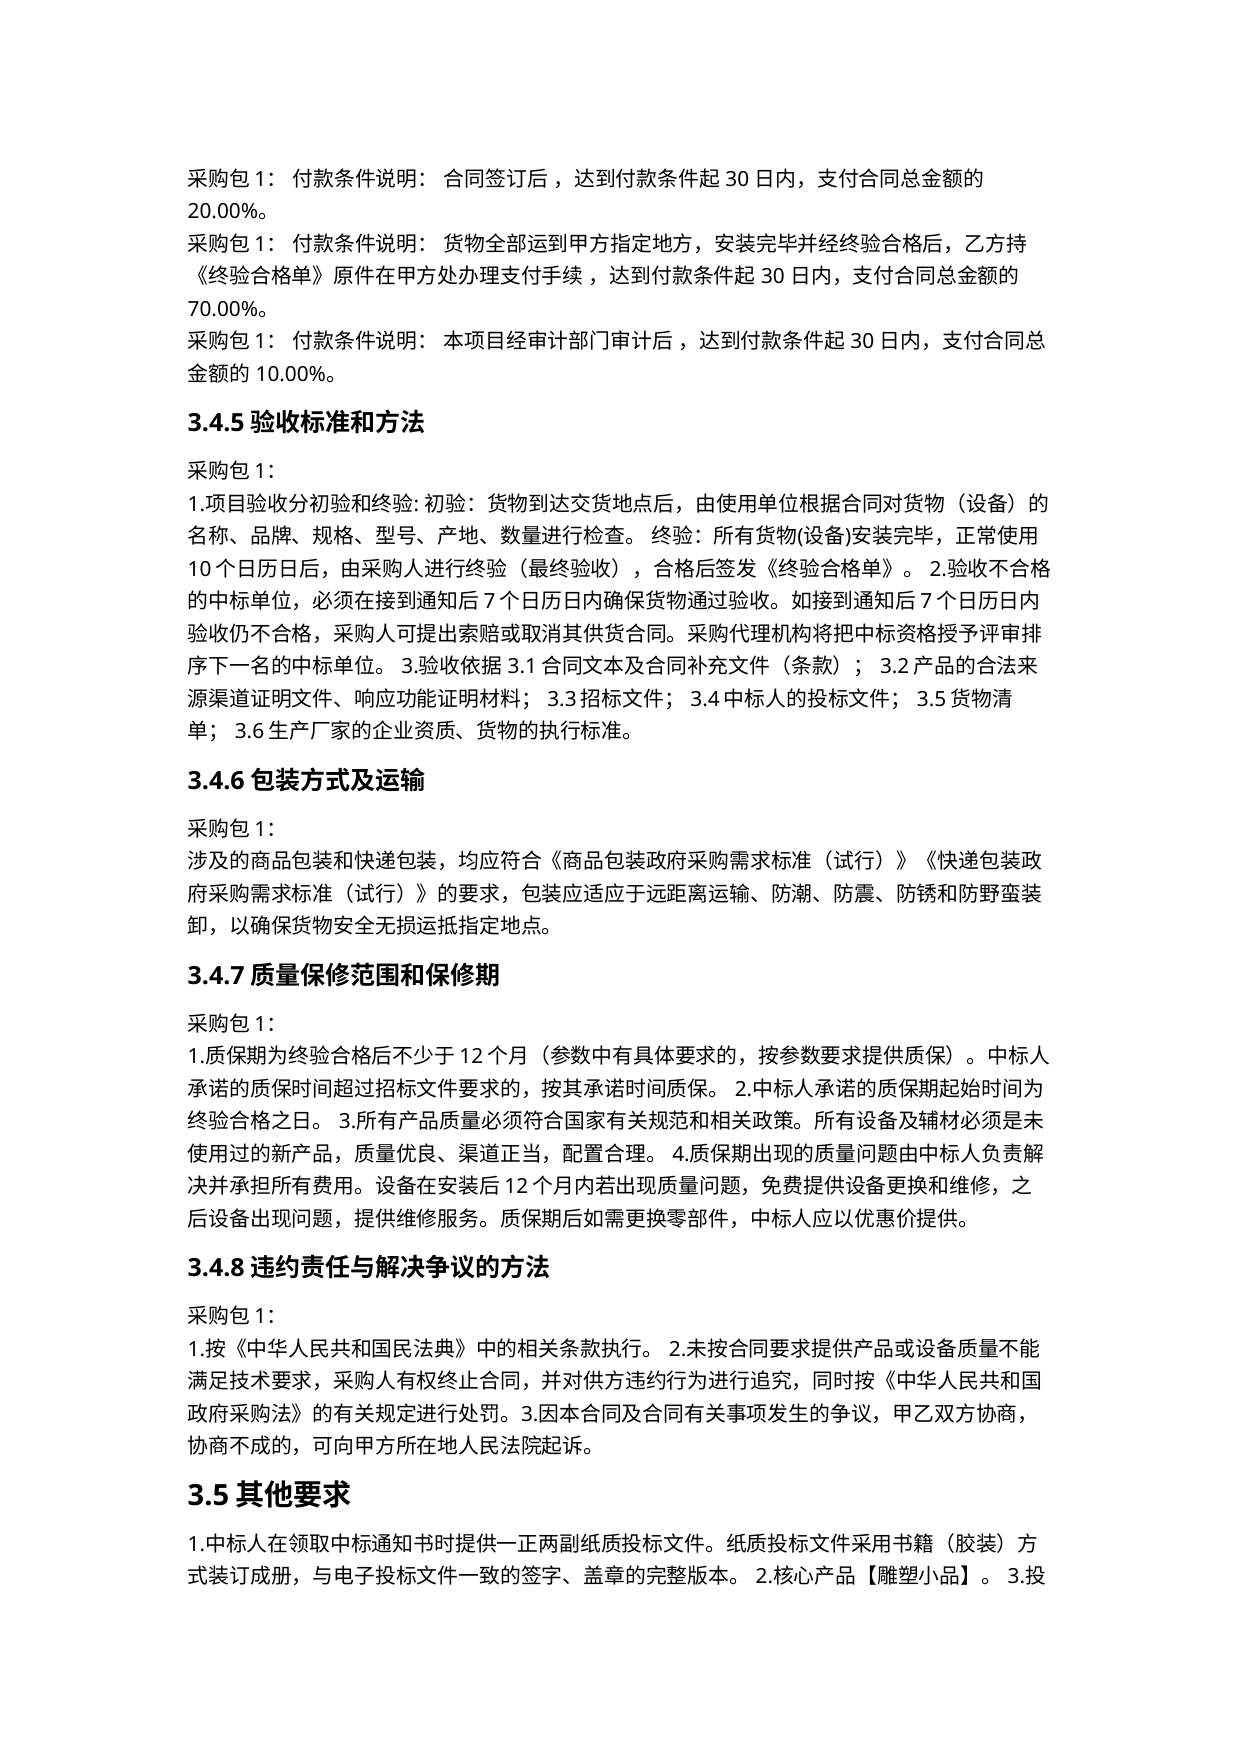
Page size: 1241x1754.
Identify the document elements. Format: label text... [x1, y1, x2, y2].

text 1.质保期为终验合格后不少于12个月（参数中有具体要求的，按参数要求提供质保）。中标人承诺的质保时间超过招标文件要求的，按其承诺时间质保。 2.中标人承诺的质保期起始时间为终验合格之日。 3.所有产品质量必须符合国家有关规范和相关政策。所有设备及辅材必须是未使用过的新产品，质量优良、渠道正当，配置合理。 4.质保期出现的质量问题由中标人负责解决并承担所有费用。设备在安装后12个月内若出现质量问题，免费提供设备更换和维修，之后设备出现问题，提供维修服务。质保期后如需更换零部件，中标人应以优惠价提供。 [187, 1039, 1053, 1234]
text 3.5其他要求 [187, 1462, 1053, 1527]
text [187, 1527, 1053, 1592]
text 采购包1： 付款条件说明： 本项目经审计部门审计后 ，达到付款条件起 30 日内，支付合同总金额的 10.00%。 [187, 324, 1053, 389]
text 采购包1： [187, 1299, 1053, 1332]
text 采购包1： [187, 454, 1053, 487]
text 采购包1： 付款条件说明： 货物全部运到甲方指定地方，安装完毕并经终验合格后，乙方持《终验合格单》原件在甲方处办理支付手续 ，达到付款条件起 30 日内，支付合同总金额的 70.00%。 [187, 227, 1053, 324]
text 3.4.7质量保修范围和保修期 [187, 942, 1053, 1007]
text 采购包1： 付款条件说明： 合同签订后 ，达到付款条件起 30 日内，支付合同总金额的 20.00%。 [187, 162, 1053, 227]
text 采购包1： [187, 812, 1053, 844]
text 采购包1： [187, 1007, 1053, 1039]
text 1.项目验收分初验和终验: 初验：货物到达交货地点后，由使用单位根据合同对货物（设备）的名称、品牌、规格、型号、产地、数量进行检查。 终验：所有货物(设备)安装完毕，正常使用10个日历日后，由采购人进行终验（最终验收），合格后签发《终验合格单》。 2.验收不合格的中标单位，必须在接到通知后7个日历日内确保货物通过验收。如接到通知后7个日历日内验收仍不合格，采购人可提出索赔或取消其供货合同。采购代理机构将把中标资格授予评审排序下一名的中标单位。 3.验收依据 3.1合同文本及合同补充文件（条款）； 3.2产品的合法来源渠道证明文件、响应功能证明材料； 3.3招标文件； 3.4中标人的投标文件； 3.5货物清单； 3.6生产厂家的企业资质、货物的执行标准。 [187, 487, 1053, 747]
text 3.4.8违约责任与解决争议的方法 [187, 1234, 1053, 1299]
text 1.按《中华人民共和国民法典》中的相关条款执行。 2.未按合同要求提供产品或设备质量不能满足技术要求，采购人有权终止合同，并对供方违约行为进行追究，同时按《中华人民共和国政府采购法》的有关规定进行处罚。3.因本合同及合同有关事项发生的争议，甲乙双方协商，协商不成的，可向甲方所在地人民法院起诉。 [187, 1332, 1053, 1462]
text 3.4.6包装方式及运输 [187, 747, 1053, 812]
text 涉及的商品包装和快递包装，均应符合《商品包装政府采购需求标准（试行）》《快递包装政府采购需求标准（试行）》的要求，包装应适应于远距离运输、防潮、防震、防锈和防野蛮装卸，以确保货物安全无损运抵指定地点。 [187, 844, 1053, 942]
text 3.4.5验收标准和方法 [187, 389, 1053, 454]
